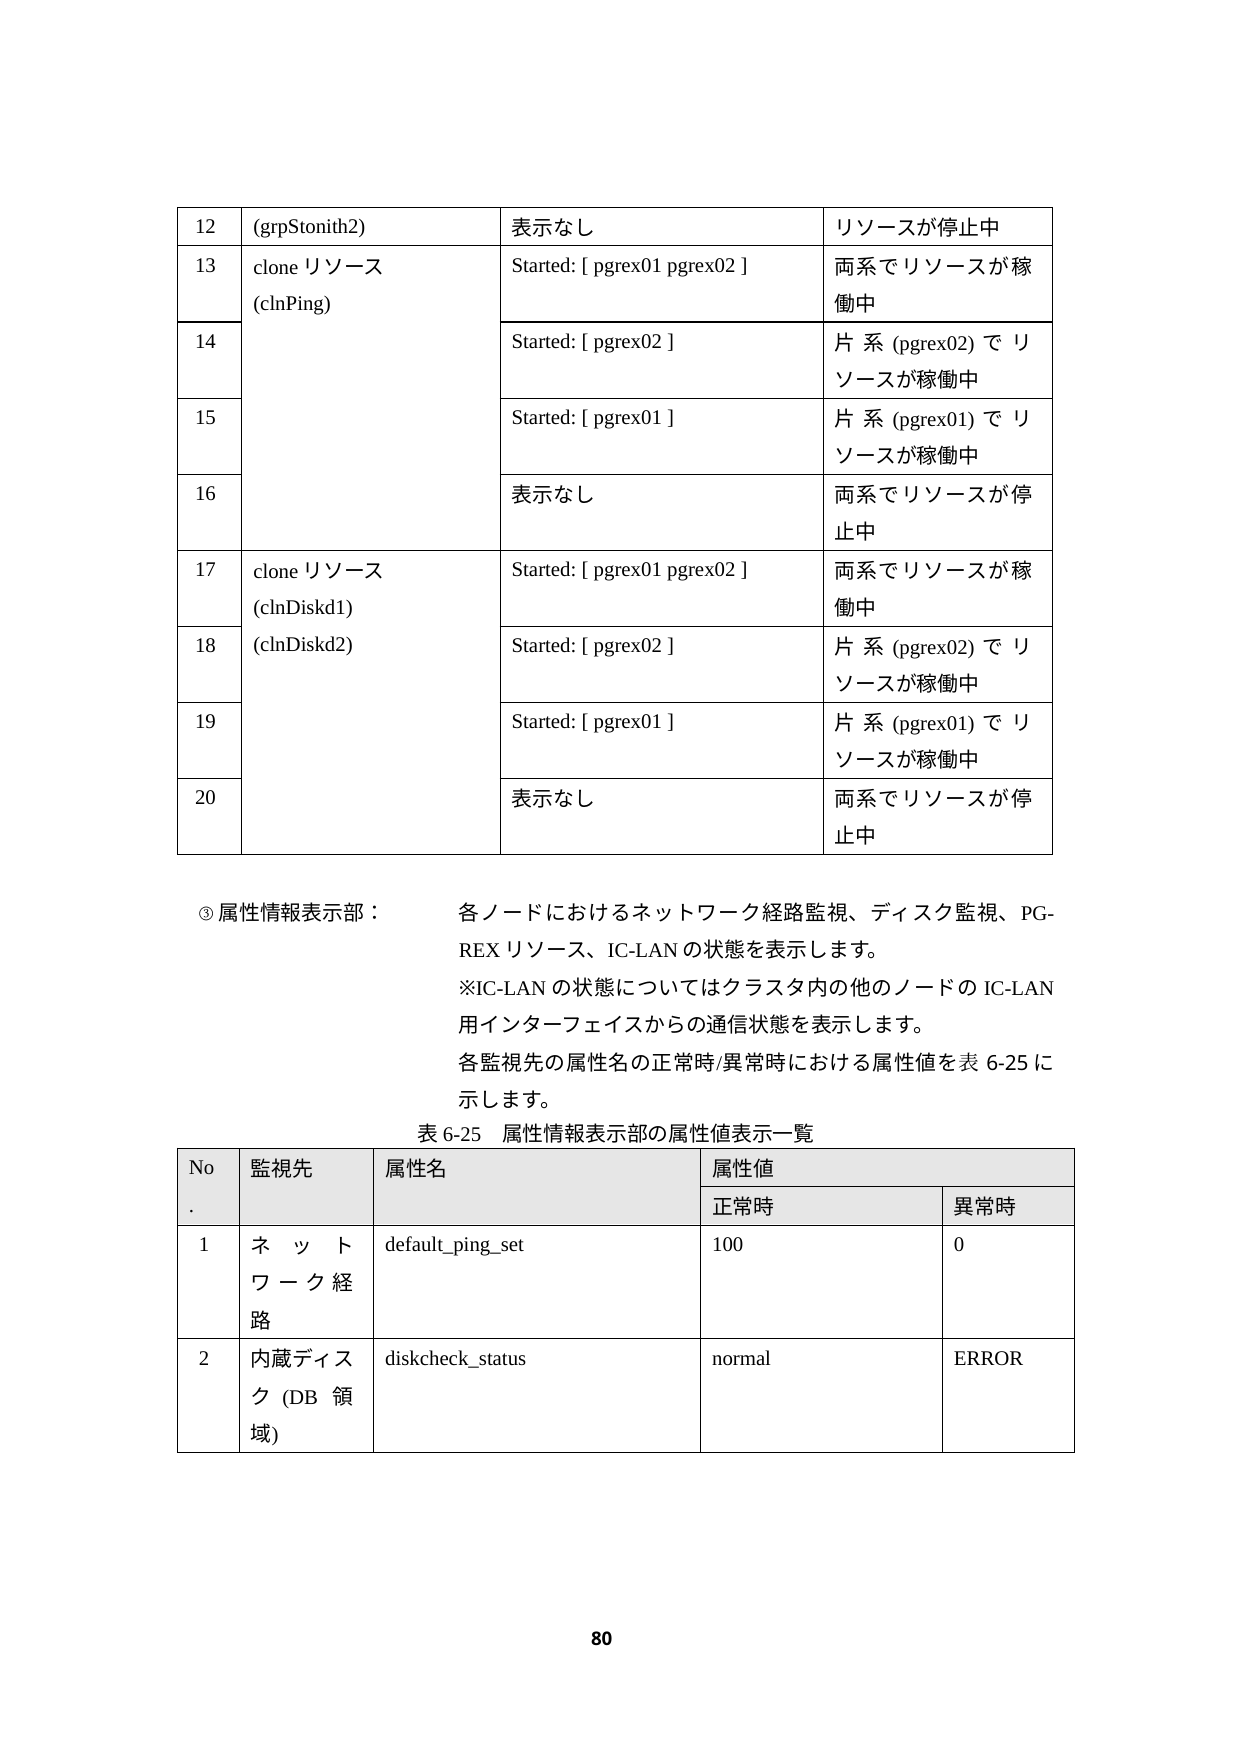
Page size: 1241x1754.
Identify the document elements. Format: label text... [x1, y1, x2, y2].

table_cell 片系(pgrex02)でリソースが稼働中 [824, 627, 1052, 702]
table_cell 両系でリソースが停止中 [824, 475, 1052, 549]
text ③属性情報表示部： 各ノードにおけるネットワーク経路監視、ディスク監視、PG-REXリソース、IC-LANの状態を表示します。 [198, 892, 1054, 967]
table_cell Started: [ pgrex01 pgrex02 ] [501, 551, 823, 626]
table_cell 100 [701, 1226, 942, 1338]
table_cell 1 [178, 1226, 239, 1338]
table_cell 17 [178, 551, 241, 626]
table_cell 正常時 [701, 1187, 942, 1224]
table_cell 両系でリソースが稼働中 [824, 246, 1052, 321]
table_cell default_ping_set [374, 1226, 700, 1338]
table_cell 20 [178, 779, 241, 854]
table_cell 0 [943, 1226, 1074, 1338]
table_cell 表示なし [501, 475, 823, 549]
table_cell 15 [178, 399, 241, 473]
table_cell 両系でリソースが稼働中 [824, 551, 1052, 626]
table_header 属性名 [374, 1149, 700, 1224]
table_cell Started: [ pgrex01 ] [501, 399, 823, 473]
table_cell normal [701, 1339, 942, 1452]
table_cell 内蔵ディスク(DB領域) [240, 1339, 373, 1452]
table_cell 14 [178, 323, 241, 397]
table_cell 両系でリソースが停止中 [824, 779, 1052, 854]
table_cell diskcheck_status [374, 1339, 700, 1452]
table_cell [242, 208, 500, 245]
table_cell 表示なし [501, 208, 823, 245]
table_cell Started: [ pgrex02 ] [501, 627, 823, 702]
table_cell 12 [178, 208, 241, 245]
table_cell cloneリソース (clnDiskd1) (clnDiskd2) [242, 551, 500, 854]
table_header 監視先 [240, 1149, 373, 1224]
table_header 属性値 [701, 1149, 1074, 1186]
table_cell cloneリソース (clnPing) [242, 246, 500, 549]
table_cell 18 [178, 627, 241, 702]
table_cell 表示なし [501, 779, 823, 854]
table_cell Started: [ pgrex01 ] [501, 703, 823, 778]
table_cell 13 [178, 246, 241, 321]
table_cell ネットワーク経路 [240, 1226, 373, 1338]
table_cell 片系(pgrex01)でリソースが稼働中 [824, 703, 1052, 778]
table_cell Started: [ pgrex02 ] [501, 323, 823, 397]
table_cell 2 [178, 1339, 239, 1452]
table_cell ERROR [943, 1339, 1074, 1452]
table_header No. [178, 1149, 239, 1224]
table_cell 16 [178, 475, 241, 549]
text ※IC-LANの状態についてはクラスタ内の他のノードのIC-LAN用インターフェイスからの通信状態を表示します。 [458, 967, 1054, 1042]
table_cell 異常時 [943, 1187, 1074, 1224]
table_cell Started: [ pgrex01 pgrex02 ] [501, 246, 823, 321]
table_cell 片系(pgrex02)でリソースが稼働中 [824, 323, 1052, 397]
table_cell 19 [178, 703, 241, 778]
table_cell 片系(pgrex01)でリソースが稼働中 [824, 399, 1052, 473]
table_cell リソースが停止中 [824, 208, 1052, 245]
